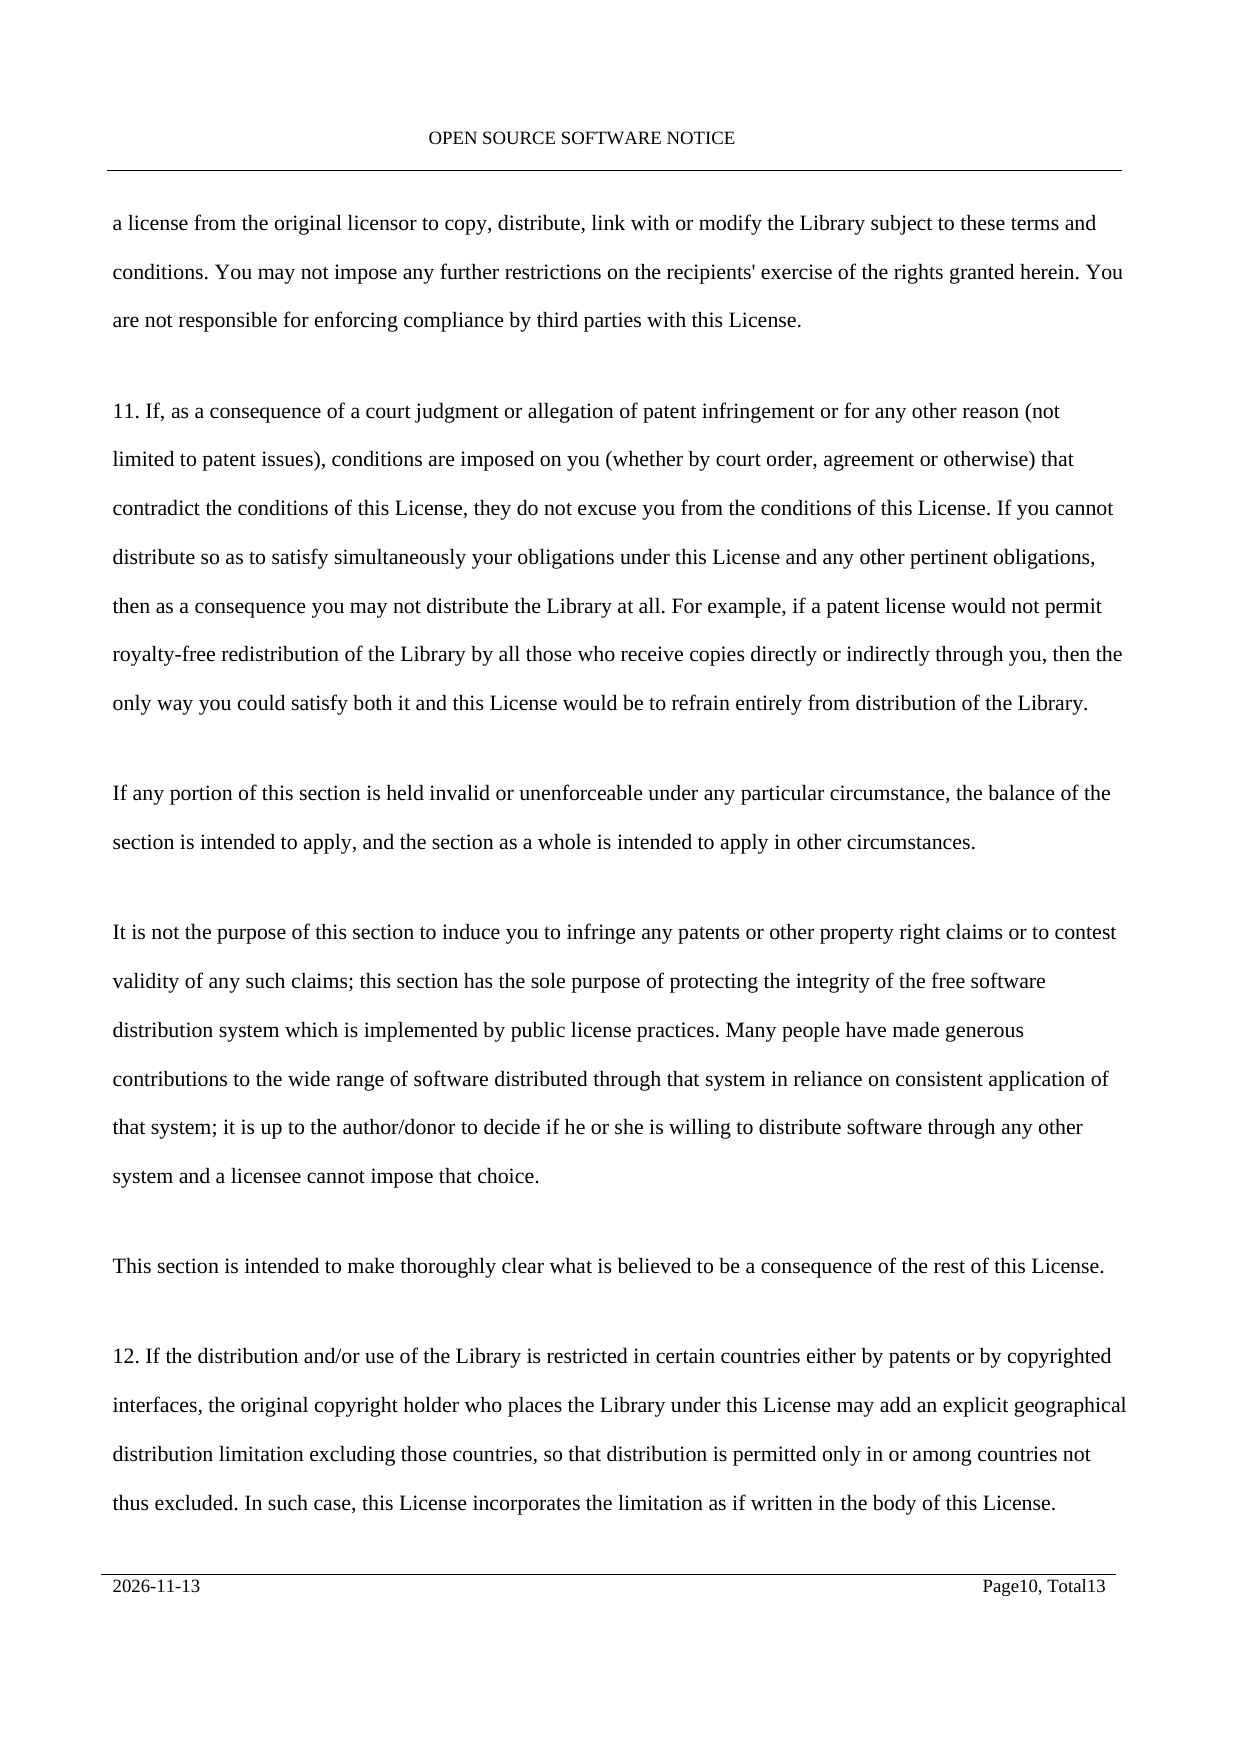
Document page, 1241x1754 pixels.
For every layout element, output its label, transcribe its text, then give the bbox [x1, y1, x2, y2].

text It is not the purpose of this section to induce you to infringe any patents or other property right claims or to contest validity of any such claims; this section has the sole purpose of protecting the integrity of the free software distribution system which is implemented by public license practices. Many people have made generous contributions to the wide range of software distributed through that system in reliance on consistent application of that system; it is up to the author/donor to decide if he or she is willing to distribute software through any other system and a licensee cannot impose that choice. [112, 916, 1128, 1192]
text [112, 206, 1128, 336]
text If any portion of this section is held invalid or unenforceable under any particular circumstance, the balance of the section is intended to apply, and the section as a whole is intended to apply in other circumstances. [112, 777, 1128, 858]
text 12. If the distribution and/or use of the Library is restricted in certain countries either by patents or by copyrighted interfaces, the original copyright holder who places the Library under this License may add an explicit geographical distribution limitation excluding those countries, so that distribution is permitted only in or among countries not thus excluded. In such case, this License incorporates the limitation as if written in the body of this License. [112, 1340, 1128, 1519]
text 11. If, as a consequence of a court judgment or allegation of patent infringement or for any other reason (not limited to patent issues), conditions are imposed on you (whether by court order, agreement or otherwise) that contradict the conditions of this License, they do not excuse you from the conditions of this License. If you cannot distribute so as to satisfy simultaneously your obligations under this License and any other pertinent obligations, then as a consequence you may not distribute the Library at all. For example, if a patent license would not permit royalty-free redistribution of the Library by all those who receive copies directly or indirectly through you, then the only way you could satisfy both it and this License would be to refrain entirely from distribution of the Library. [112, 394, 1128, 719]
text This section is intended to make thoroughly clear what is believed to be a consequence of the rest of this License. [112, 1250, 1128, 1282]
